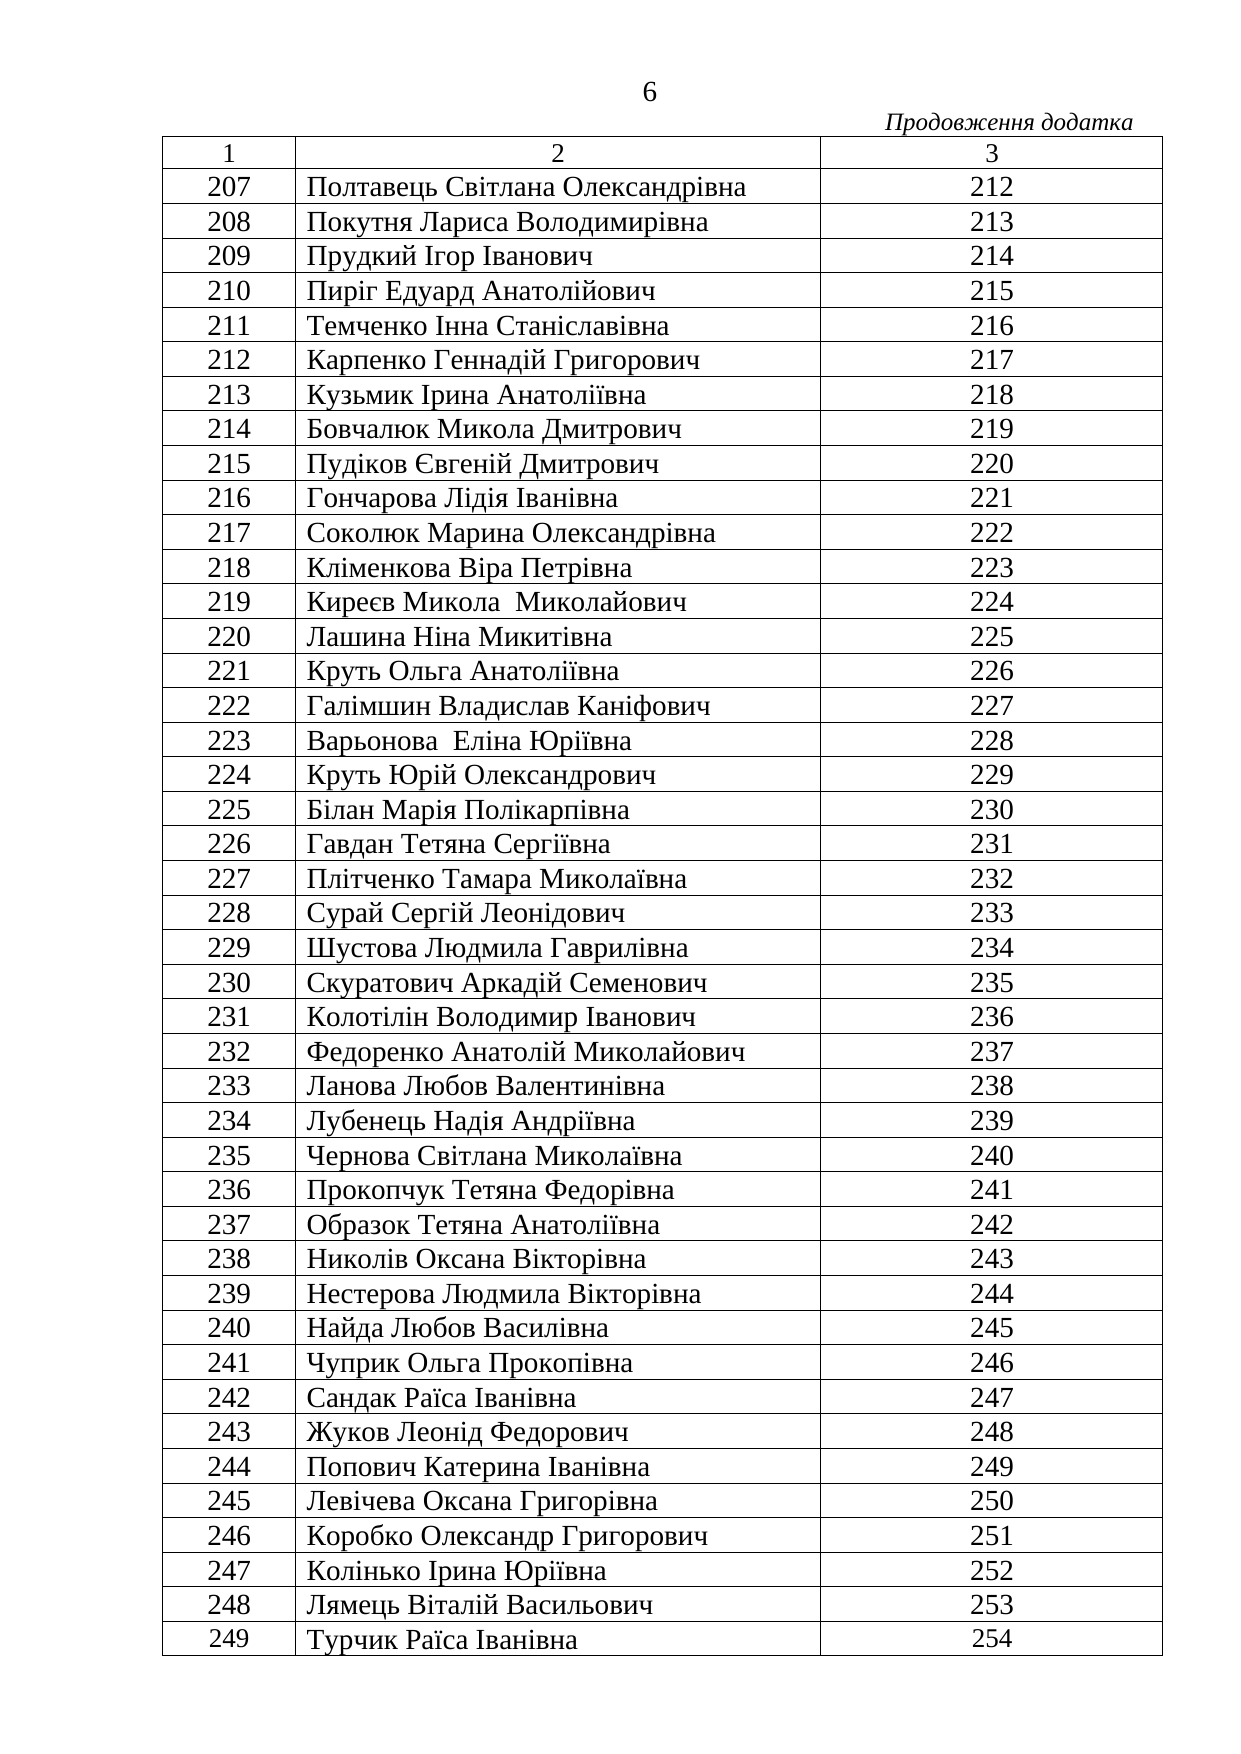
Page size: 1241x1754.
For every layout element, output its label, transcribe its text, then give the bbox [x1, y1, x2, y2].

table_cell Киреєв Микола Миколайович [296, 584, 820, 618]
table_cell Лашина Ніна Микитівна [296, 619, 820, 652]
table_cell 226 [821, 654, 1162, 687]
table_cell 222 [821, 515, 1162, 549]
table_cell 218 [821, 377, 1162, 410]
table_cell 223 [821, 550, 1162, 583]
table_cell 243 [163, 1414, 295, 1448]
table_cell Шустова Людмила Гаврилівна [296, 930, 820, 964]
table_cell Колінько Ірина Юріївна [296, 1553, 820, 1586]
table_cell 213 [163, 377, 295, 410]
table_cell 221 [163, 654, 295, 687]
table_cell 239 [163, 1276, 295, 1309]
table_cell 245 [163, 1484, 295, 1517]
table_cell 232 [821, 861, 1162, 894]
table_cell 239 [821, 1103, 1162, 1137]
table_cell Полтавець Світлана Олександрівна [296, 169, 820, 203]
table_cell 234 [163, 1103, 295, 1137]
table_cell 249 [163, 1622, 295, 1655]
table_cell 227 [163, 861, 295, 894]
table_cell Сурай Сергій Леонідович [296, 896, 820, 929]
table_cell 214 [821, 239, 1162, 272]
table_cell 228 [821, 723, 1162, 756]
table_cell 215 [163, 446, 295, 479]
table_cell 227 [821, 688, 1162, 722]
table_cell 209 [163, 239, 295, 272]
table_cell 2 [296, 137, 820, 168]
table_cell 233 [163, 1069, 295, 1102]
table_cell 215 [821, 273, 1162, 307]
table_cell 214 [163, 411, 295, 445]
table_cell Попович Катерина Іванівна [296, 1449, 820, 1482]
table_cell 222 [163, 688, 295, 722]
table_cell 224 [821, 584, 1162, 618]
table_cell 251 [821, 1518, 1162, 1552]
table_cell 212 [821, 169, 1162, 203]
table_cell 254 [821, 1622, 1162, 1655]
table_cell 213 [821, 204, 1162, 237]
table_cell 225 [821, 619, 1162, 652]
table_cell 241 [821, 1172, 1162, 1206]
table_cell Гончарова Лідія Іванівна [296, 481, 820, 514]
table_cell 240 [821, 1138, 1162, 1171]
table_cell 225 [163, 792, 295, 825]
table_cell Прудкий Ігор Іванович [296, 239, 820, 272]
table_cell Образок Тетяна Анатоліївна [296, 1207, 820, 1240]
table_cell 236 [821, 999, 1162, 1033]
table_cell Варьонова Еліна Юріївна [296, 723, 820, 756]
table_cell Николів Оксана Вікторівна [296, 1241, 820, 1275]
table_cell 216 [163, 481, 295, 514]
table_cell 250 [821, 1484, 1162, 1517]
table_cell Скуратович Аркадій Семенович [296, 965, 820, 998]
table_cell Карпенко Геннадій Григорович [296, 342, 820, 376]
table_cell 231 [163, 999, 295, 1033]
table_cell 212 [163, 342, 295, 376]
table_cell Бовчалюк Микола Дмитрович [296, 411, 820, 445]
table_cell 230 [163, 965, 295, 998]
table_cell Федоренко Анатолій Миколайович [296, 1034, 820, 1067]
table_cell 229 [821, 757, 1162, 791]
table_cell 236 [163, 1172, 295, 1206]
table_cell 216 [821, 308, 1162, 341]
table_cell Кліменкова Віра Петрівна [296, 550, 820, 583]
table_cell Круть Юрій Олександрович [296, 757, 820, 791]
table_cell 229 [163, 930, 295, 964]
table_cell 1 [163, 137, 295, 168]
table_cell 235 [821, 965, 1162, 998]
table_cell 208 [163, 204, 295, 237]
table_cell 235 [163, 1138, 295, 1171]
table_cell Чуприк Ольга Прокопівна [296, 1345, 820, 1379]
table_cell 237 [821, 1034, 1162, 1067]
table_cell 237 [163, 1207, 295, 1240]
table_cell 219 [163, 584, 295, 618]
table_cell 211 [163, 308, 295, 341]
table_cell 244 [163, 1449, 295, 1482]
table_cell 244 [821, 1276, 1162, 1309]
table_cell 221 [821, 481, 1162, 514]
table_cell 245 [821, 1311, 1162, 1344]
table_cell 248 [821, 1414, 1162, 1448]
table_cell 246 [163, 1518, 295, 1552]
table_cell Пудіков Євгеній Дмитрович [296, 446, 820, 479]
table_cell Прокопчук Тетяна Федорівна [296, 1172, 820, 1206]
table_cell 243 [821, 1241, 1162, 1275]
table_cell 248 [163, 1587, 295, 1621]
table_cell Лубенець Надія Андріївна [296, 1103, 820, 1137]
table_cell Жуков Леонід Федорович [296, 1414, 820, 1448]
table_cell Кузьмик Ірина Анатоліївна [296, 377, 820, 410]
table_cell 247 [163, 1553, 295, 1586]
table_cell Найда Любов Василівна [296, 1311, 820, 1344]
table_cell Лямець Віталій Васильович [296, 1587, 820, 1621]
table_cell Чернова Світлана Миколаївна [296, 1138, 820, 1171]
table_cell 231 [821, 826, 1162, 860]
table_cell 217 [821, 342, 1162, 376]
table_cell Білан Марія Полікарпівна [296, 792, 820, 825]
table_cell 238 [821, 1069, 1162, 1102]
table_cell 247 [821, 1380, 1162, 1413]
table_cell 246 [821, 1345, 1162, 1379]
table_cell 232 [163, 1034, 295, 1067]
table_cell Покутня Лариса Володимирівна [296, 204, 820, 237]
table_cell Ланова Любов Валентинівна [296, 1069, 820, 1102]
table_cell Сандак Раїса Іванівна [296, 1380, 820, 1413]
table_cell 240 [163, 1311, 295, 1344]
table_cell Галімшин Владислав Каніфович [296, 688, 820, 722]
table_cell Круть Ольга Анатоліївна [296, 654, 820, 687]
table_cell 228 [163, 896, 295, 929]
table_cell 3 [821, 137, 1162, 168]
table_cell 217 [163, 515, 295, 549]
table_cell 238 [163, 1241, 295, 1275]
table_cell 219 [821, 411, 1162, 445]
table_cell Плітченко Тамара Миколаївна [296, 861, 820, 894]
table_cell 249 [821, 1449, 1162, 1482]
table_cell Нестерова Людмила Вікторівна [296, 1276, 820, 1309]
table_cell 210 [163, 273, 295, 307]
table_cell 253 [821, 1587, 1162, 1621]
table_cell 242 [163, 1380, 295, 1413]
table_cell Соколюк Марина Олександрівна [296, 515, 820, 549]
table_cell 223 [163, 723, 295, 756]
table_cell 233 [821, 896, 1162, 929]
table_cell 241 [163, 1345, 295, 1379]
table_cell Колотілін Володимир Іванович [296, 999, 820, 1033]
table_cell 242 [821, 1207, 1162, 1240]
table_cell 252 [821, 1553, 1162, 1586]
table_cell 218 [163, 550, 295, 583]
table_cell 220 [163, 619, 295, 652]
table_cell 230 [821, 792, 1162, 825]
table_cell 207 [163, 169, 295, 203]
table_cell 226 [163, 826, 295, 860]
table_cell Пиріг Едуард Анатолійович [296, 273, 820, 307]
table_cell 220 [821, 446, 1162, 479]
table_cell Гавдан Тетяна Сергіївна [296, 826, 820, 860]
table_cell Левічева Оксана Григорівна [296, 1484, 820, 1517]
table_cell Коробко Олександр Григорович [296, 1518, 820, 1552]
table_cell 234 [821, 930, 1162, 964]
table_cell Темченко Інна Станіславівна [296, 308, 820, 341]
table_cell 224 [163, 757, 295, 791]
table_cell Турчик Раїса Іванівна [296, 1622, 820, 1655]
